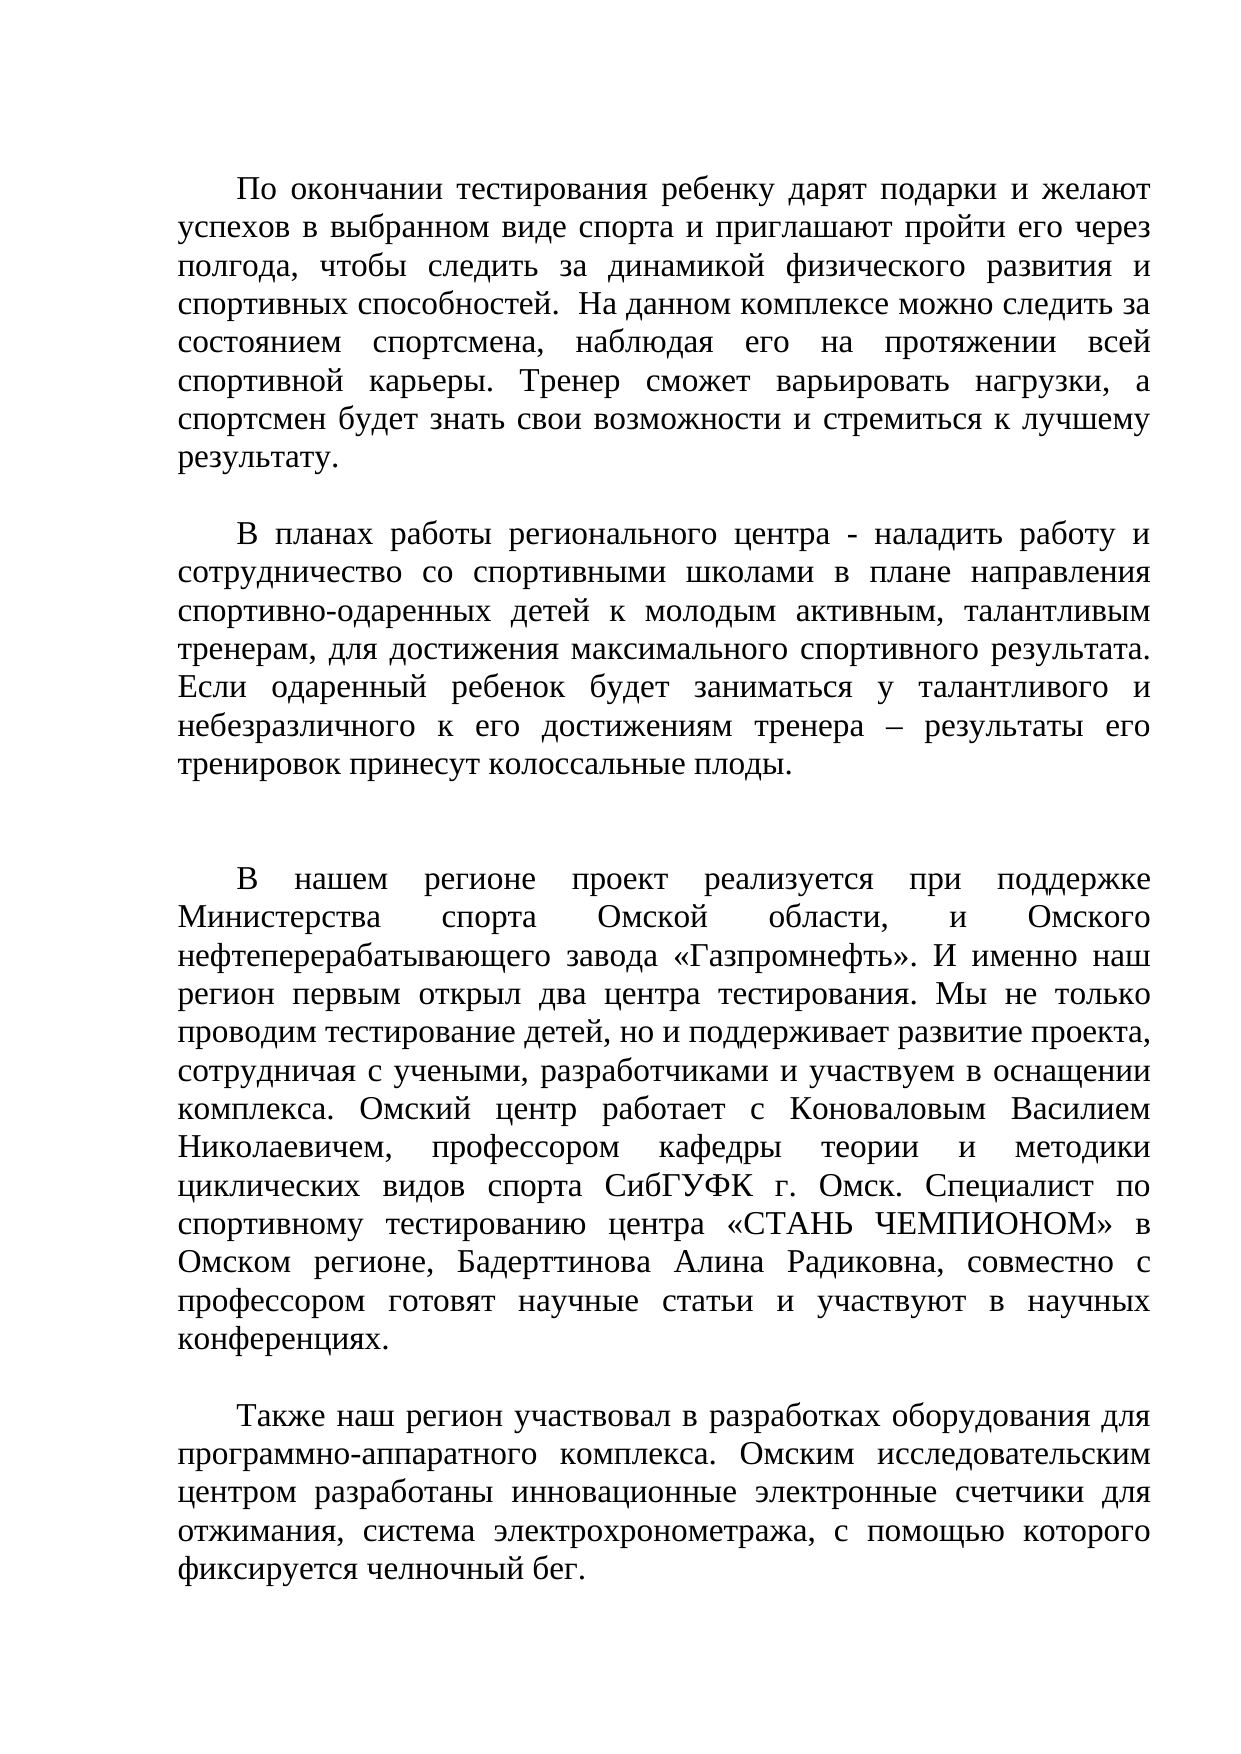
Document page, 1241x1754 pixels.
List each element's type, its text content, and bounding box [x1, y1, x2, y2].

text По окончании тестирования ребенку дарят подарки и желают успехов в выбранном виде спорта и приглашают пройти его через полгода, чтобы следить за динамикой физического развития и спортивных способностей. На данном комплексе можно следить за состоянием спортсмена, наблюдая его на протяжении всей спортивной карьеры. Тренер сможет варьировать нагрузки, а спортсмен будет знать свои возможности и стремиться к лучшему результату. [177, 168, 1152, 475]
text В нашем регионе проект реализуется при поддержке Министерства спорта Омской области, и Омского нефтеперерабатывающего завода «Газпромнефть». И именно наш регион первым открыл два центра тестирования. Мы не только проводим тестирование детей, но и поддерживает развитие проекта, сотрудничая с учеными, разработчиками и участвуем в оснащении комплекса. Омский центр работает с Коноваловым Василием Николаевичем, профессором кафедры теории и методики циклических видов спорта СибГУФК г. Омск. Специалист по спортивному тестированию центра «СТАНЬ ЧЕМПИОНОМ» в Омском регионе, Бадерттинова Алина Радиковна, совместно с профессором готовят научные статьи и участвуют в научных конференциях. [177, 858, 1152, 1356]
text В планах работы регионального центра - наладить работу и сотрудничество со спортивными школами в плане направления спортивно-одаренных детей к молодым активным, талантливым тренерам, для достижения максимального спортивного результата. Если одаренный ребенок будет заниматься у талантливого и небезразличного к его достижениям тренера – результаты его тренировок принесут колоссальные плоды. [177, 513, 1152, 781]
text Также наш регион участвовал в разработках оборудования для программно-аппаратного комплекса. Омским исследовательским центром разработаны инновационные электронные счетчики для отжимания, система электрохронометража, с помощью которого фиксируется челночный бег. [177, 1395, 1152, 1586]
